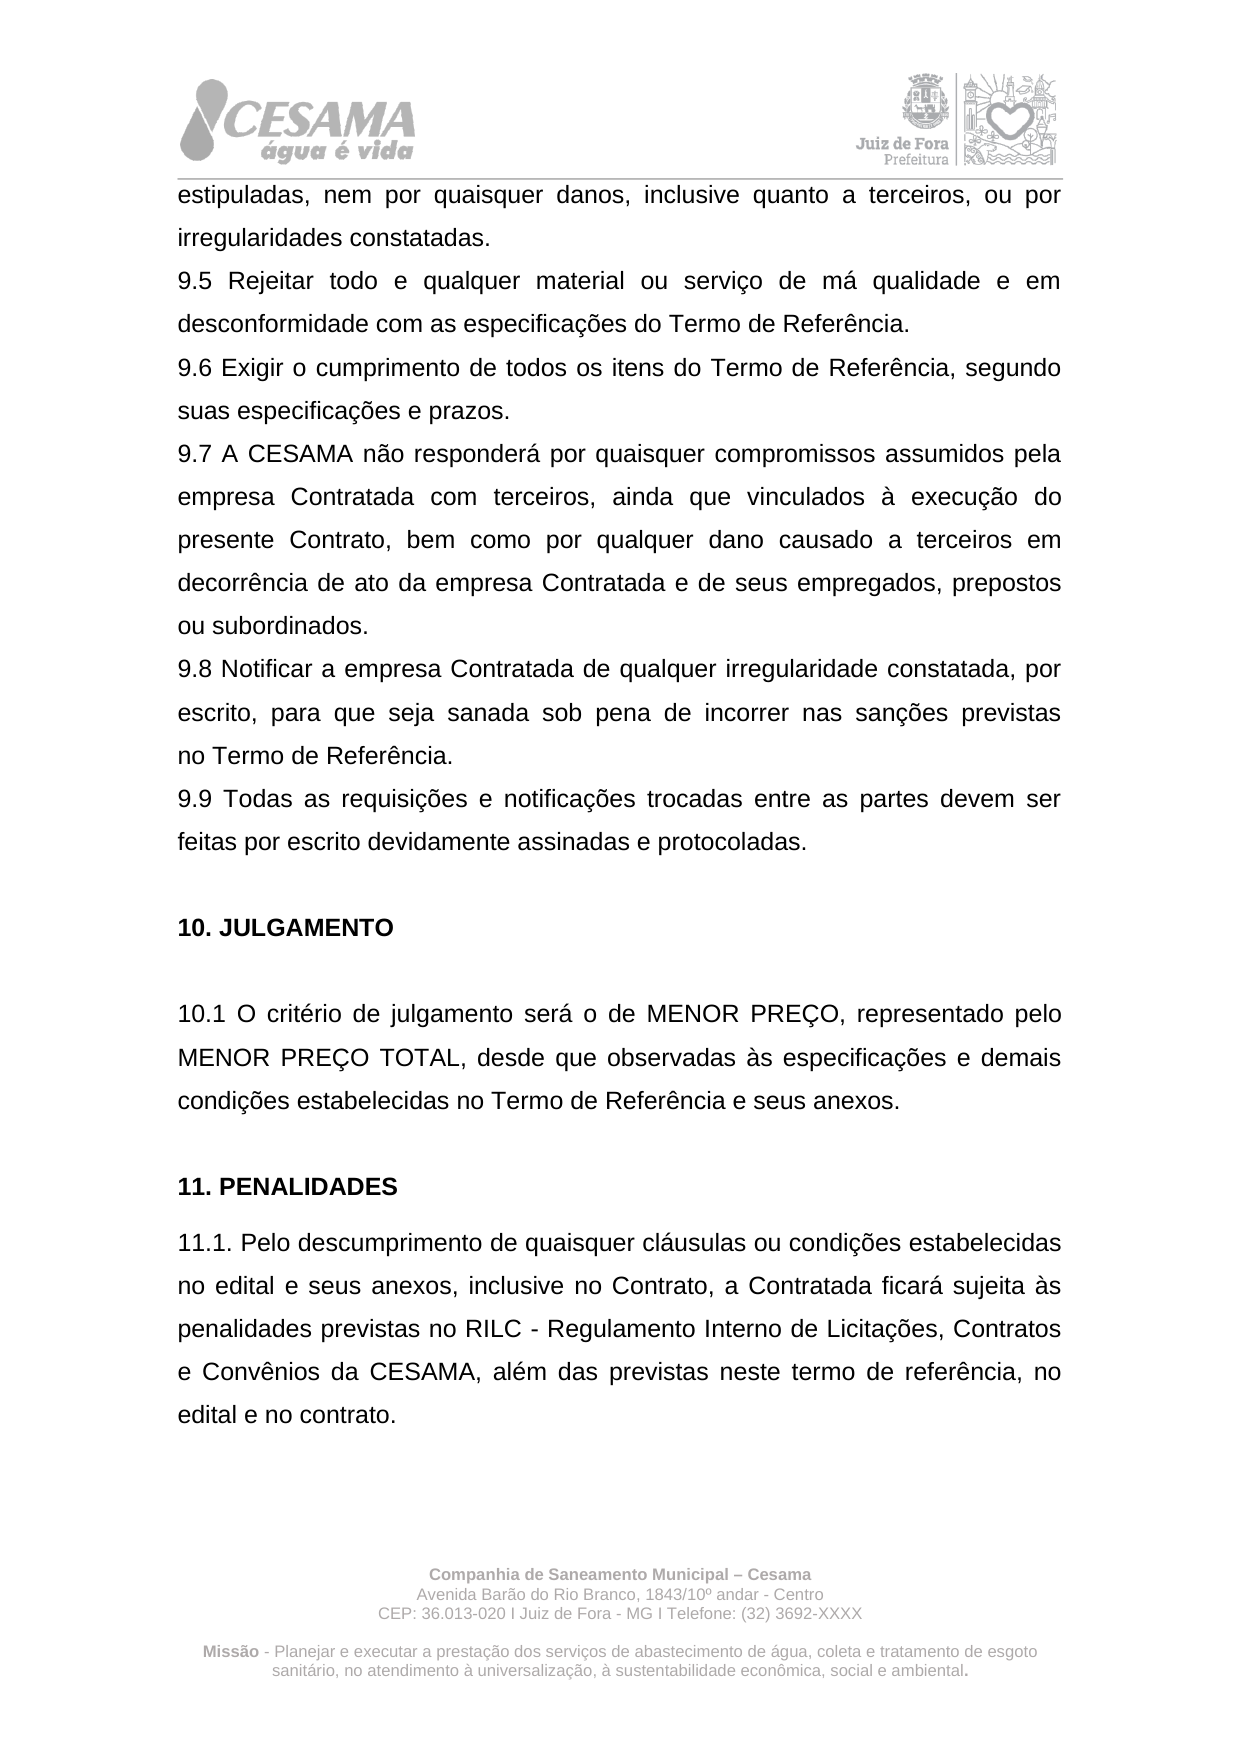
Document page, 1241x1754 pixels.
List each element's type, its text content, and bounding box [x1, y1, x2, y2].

text 10. JULGAMENTO [177, 913, 1063, 942]
text 11.1. Pelo descumprimento de quaisquer cláusulas ou condições estabelecidas no edital e seus anexos, inclusive no Contrato, a Contratada ficará sujeita às penalidades previstas no RILC - Regulamento Interno de Licitações, Contratos e Convênios da CESAMA, além das previstas neste termo de referência, no edital e no contrato. [177, 1227, 1063, 1429]
text 9.5 Rejeitar todo e qualquer material ou serviço de má qualidade e em desconformidade com as especificações do Termo de Referência. [177, 266, 1063, 338]
text 9.7 A CESAMA não responderá por quaisquer compromissos assumidos pela empresa Contratada com terceiros, ainda que vinculados à execução do presente Contrato, bem como por qualquer dano causado a terceiros em decorrência de ato da empresa Contratada e de seus empregados, prepostos ou subordinados. [177, 439, 1063, 640]
text 11. PENALIDADES [177, 1172, 1063, 1201]
text 10.1 O critério de julgamento será o de MENOR PREÇO, representado pelo MENOR PREÇO TOTAL, desde que observadas às especificações e demais condições estabelecidas no Termo de Referência e seus anexos. [177, 999, 1063, 1114]
picture [177, 73, 1064, 180]
text 9.9 Todas as requisições e notificações trocadas entre as partes devem ser feitas por escrito devidamente assinadas e protocoladas. [177, 784, 1063, 856]
text 9.6 Exigir o cumprimento de todos os itens do Termo de Referência, segundo suas especificações e prazos. [177, 352, 1063, 424]
text 9.8 Notificar a empresa Contratada de qualquer irregularidade constatada, por escrito, para que seja sanada sob pena de incorrer nas sanções previstas no Termo de Referência. [177, 654, 1063, 769]
